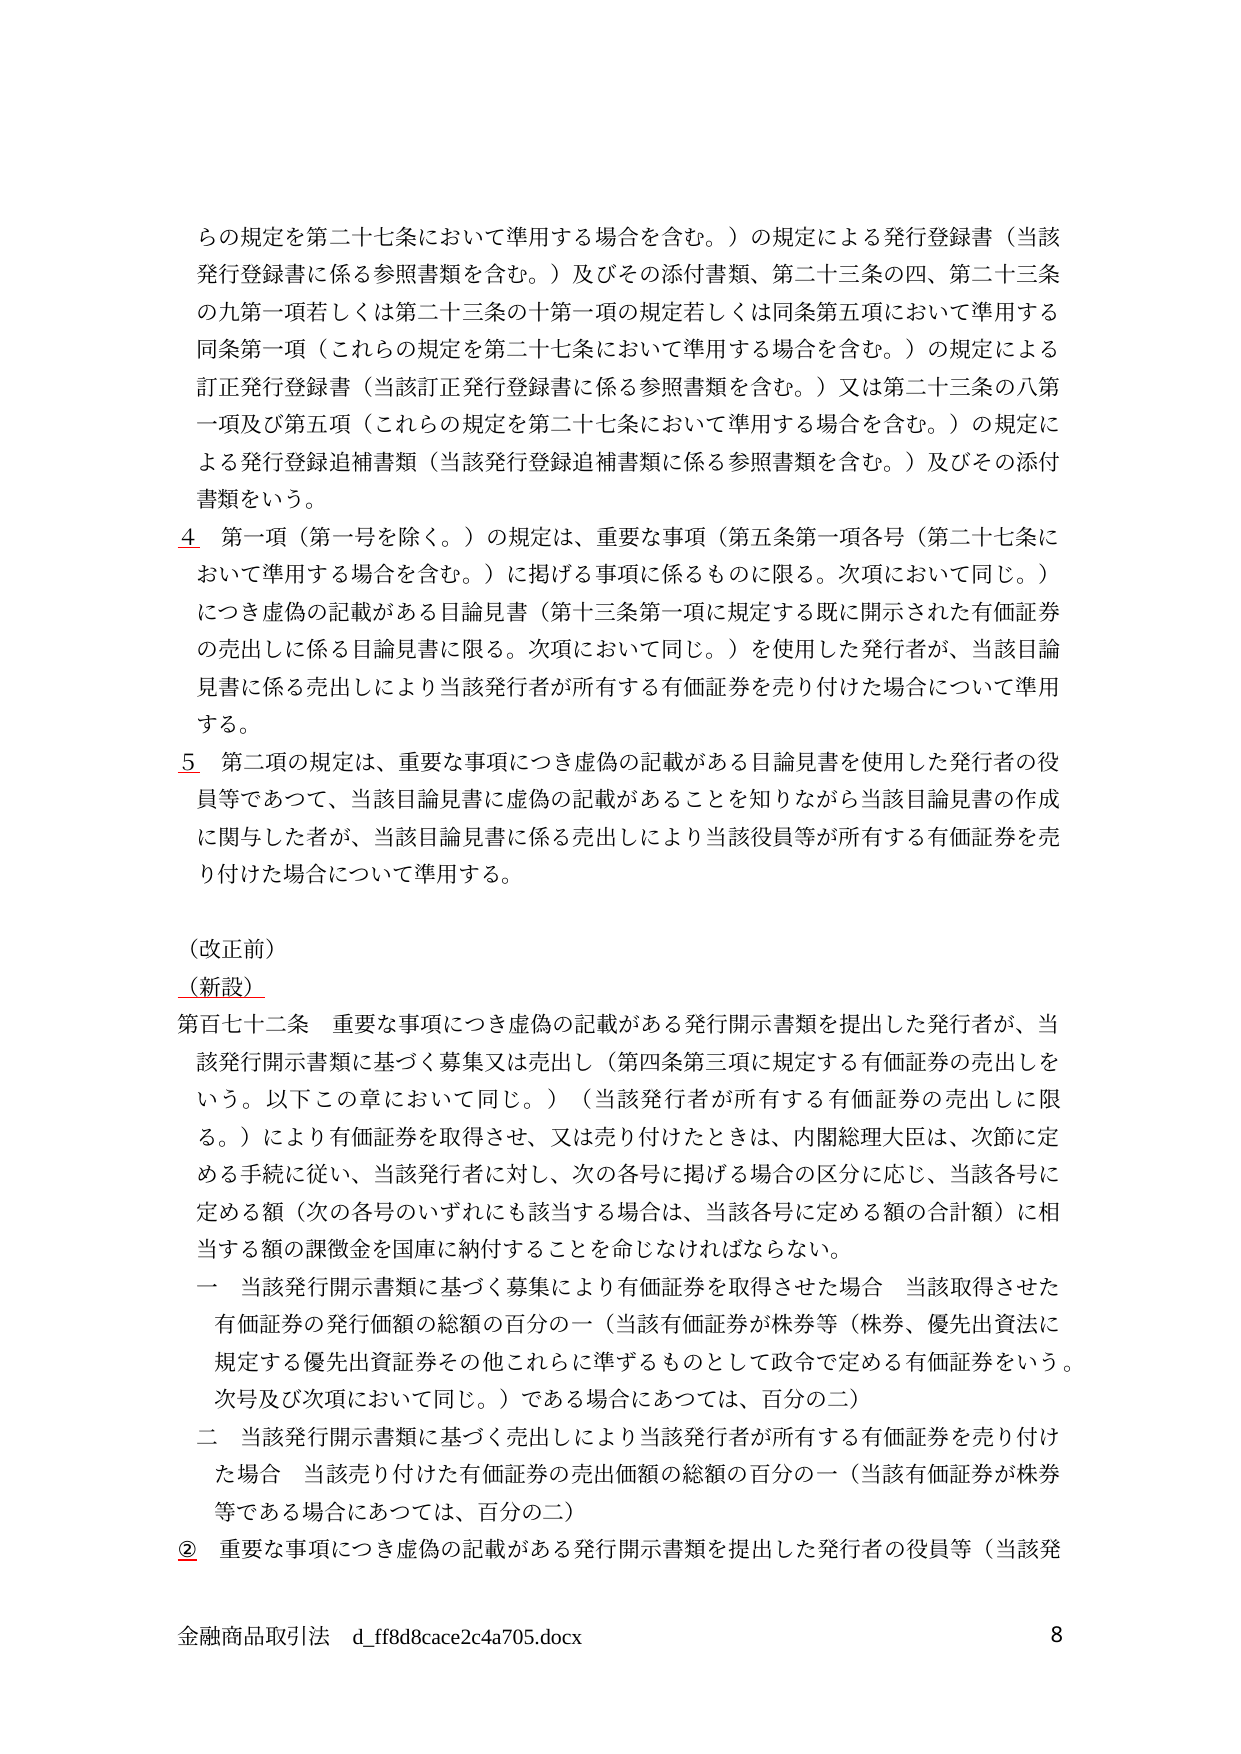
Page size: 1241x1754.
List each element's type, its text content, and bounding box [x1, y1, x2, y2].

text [177, 1529, 1063, 1567]
text 一 当該発行開示書類に基づく募集により有価証券を取得させた場合 当該取得させた有価証券の発行価額の総額の百分の一（当該有価証券が株券等（株券、優先出資法に規定する優先出資証券その他これらに準ずるものとして政令で定める有価証券をいう。次号及び次項において同じ。）である場合にあつては、百分の二） [196, 1267, 1063, 1417]
text ５ 第二項の規定は、重要な事項につき虚偽の記載がある目論見書を使用した発行者の役員等であつて、当該目論見書に虚偽の記載があることを知りながら当該目論見書の作成に関与した者が、当該目論見書に係る売出しにより当該役員等が所有する有価証券を売り付けた場合について準用する。 [177, 742, 1063, 892]
text 第百七十二条 重要な事項につき虚偽の記載がある発行開示書類を提出した発行者が、当該発行開示書類に基づく募集又は売出し（第四条第三項に規定する有価証券の売出しをいう。以下この章において同じ。）（当該発行者が所有する有価証券の売出しに限る。）により有価証券を取得させ、又は売り付けたときは、内閣総理大臣は、次節に定める手続に従い、当該発行者に対し、次の各号に掲げる場合の区分に応じ、当該各号に定める額（次の各号のいずれにも該当する場合は、当該各号に定める額の合計額）に相当する額の課徴金を国庫に納付することを命じなければならない。 [177, 1004, 1063, 1267]
text ４ 第一項（第一号を除く。）の規定は、重要な事項（第五条第一項各号（第二十七条において準用する場合を含む。）に掲げる事項に係るものに限る。次項において同じ。）につき虚偽の記載がある目論見書（第十三条第一項に規定する既に開示された有価証券の売出しに係る目論見書に限る。次項において同じ。）を使用した発行者が、当該目論見書に係る売出しにより当該発行者が所有する有価証券を売り付けた場合について準用する。 [177, 517, 1063, 742]
text （新設） [177, 967, 1063, 1004]
text 二 当該発行開示書類に基づく売出しにより当該発行者が所有する有価証券を売り付けた場合 当該売り付けた有価証券の売出価額の総額の百分の一（当該有価証券が株券等である場合にあつては、百分の二） [196, 1417, 1063, 1529]
text （改正前） [177, 929, 1063, 967]
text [177, 217, 1063, 517]
